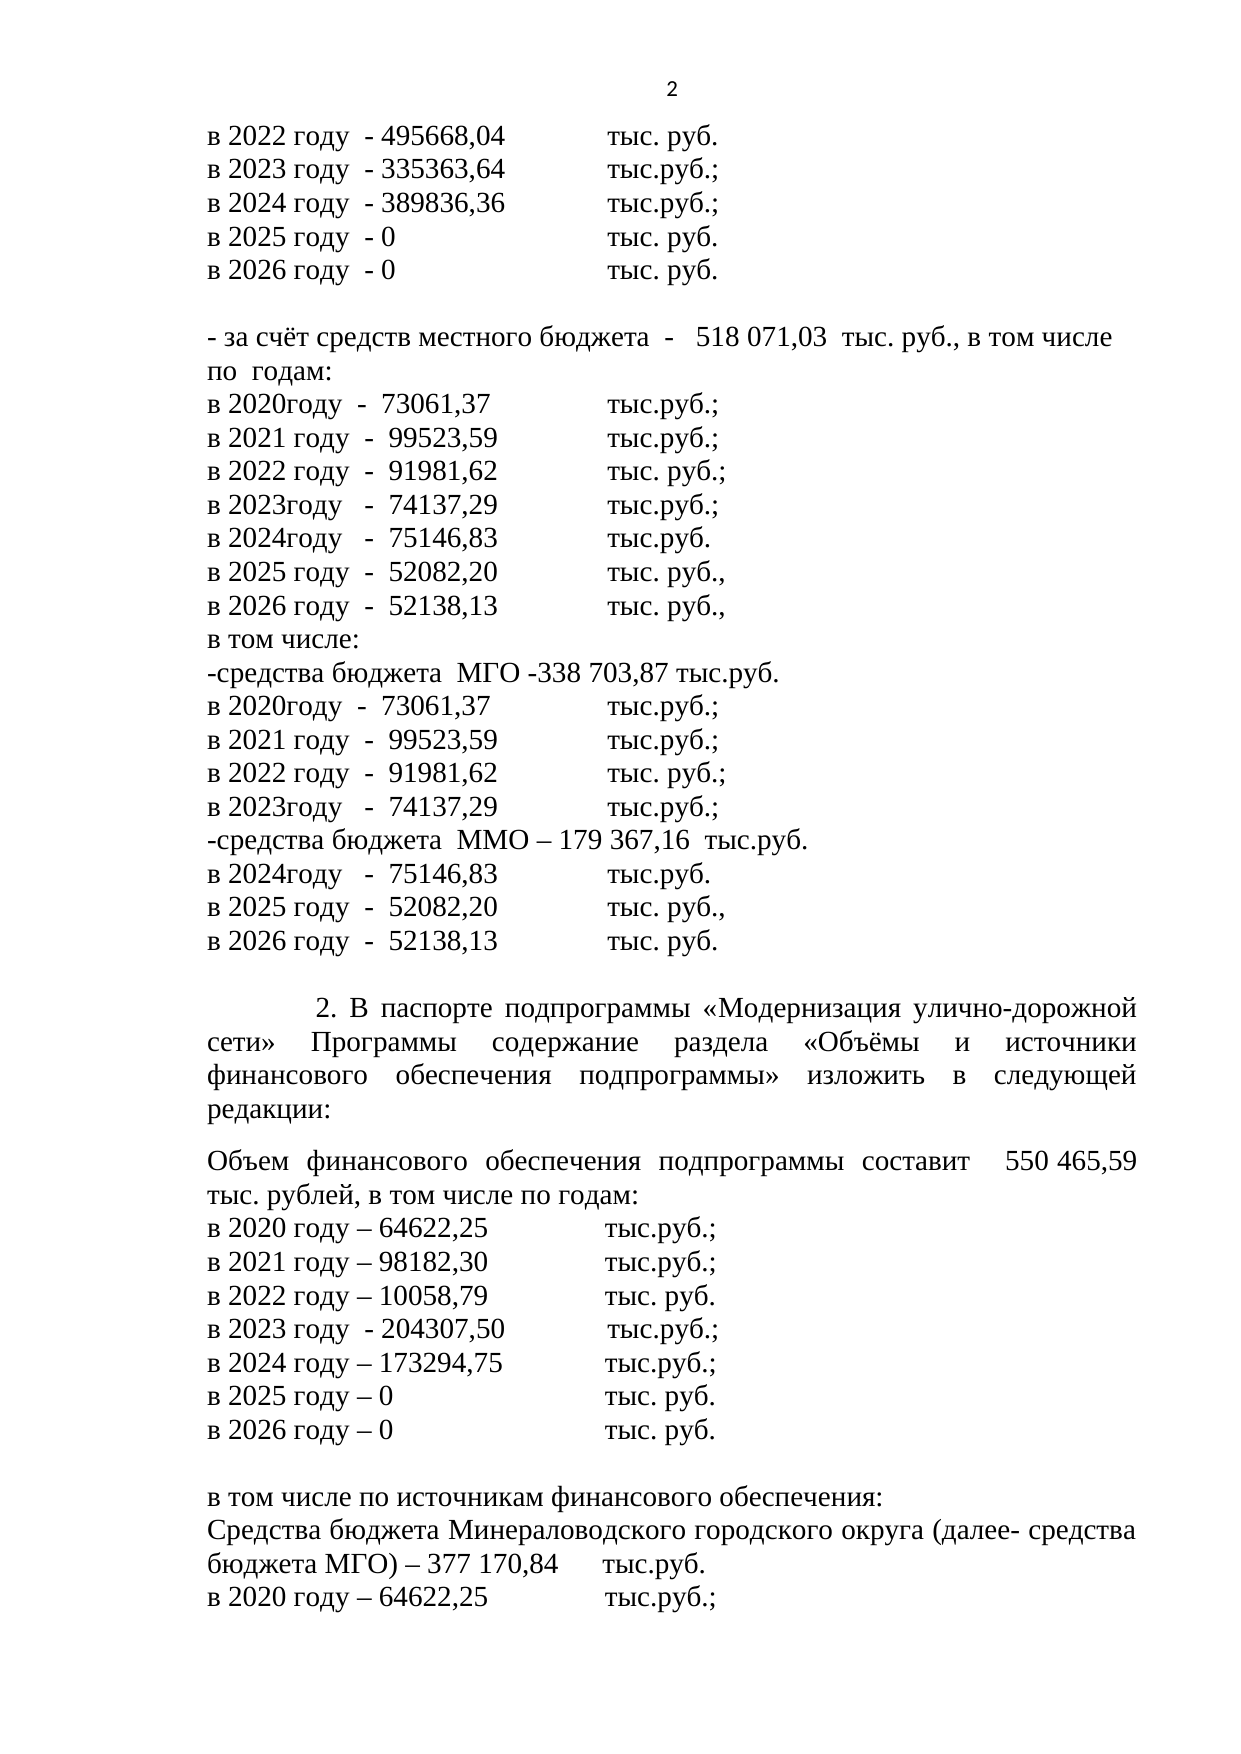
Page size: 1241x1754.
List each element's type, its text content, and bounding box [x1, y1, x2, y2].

text в том числе: [207, 621, 1137, 655]
text в 2022 году - 495668,04 тыс. руб. [207, 118, 1137, 152]
text в 2024 году - 389836,36 тыс.руб.; [207, 185, 1137, 219]
text в 2021 году – 98182,30 тыс.руб.; [207, 1244, 1137, 1278]
text в 2020году - 73061,37 тыс.руб.; [207, 688, 1137, 722]
text в 2024году - 75146,83 тыс.руб. [207, 856, 1137, 889]
text в 2026 году - 52138,13 тыс. руб., [207, 588, 1137, 621]
text в 2022 году - 91981,62 тыс. руб.; [207, 453, 1137, 487]
text в 2024 году – 173294,75 тыс.руб.; [207, 1345, 1137, 1378]
text в 2025 году - 52082,20 тыс. руб., [207, 554, 1137, 588]
text в том числе по источникам финансового обеспечения: [207, 1479, 1137, 1512]
text в 2024году - 75146,83 тыс.руб. [207, 521, 1137, 554]
text в 2026 году - 52138,13 тыс. руб. [207, 923, 1137, 957]
text в 2020 году – 64622,25 тыс.руб.; [207, 1211, 1137, 1244]
text в 2021 году - 99523,59 тыс.руб.; [207, 420, 1137, 453]
text -средства бюджета ММО – 179 367,16 тыс.руб. [207, 822, 1137, 856]
text в 2022 году – 10058,79 тыс. руб. [207, 1278, 1137, 1311]
text в 2025 году – 0 тыс. руб. [207, 1378, 1137, 1412]
text - за счёт средств местного бюджета - 518 071,03 тыс. руб., в том числе по годам: [207, 319, 1137, 386]
text в 2023 году - 335363,64 тыс.руб.; [207, 152, 1137, 185]
text в 2026 году - 0 тыс. руб. [207, 252, 1137, 286]
text в 2026 году – 0 тыс. руб. [207, 1412, 1137, 1445]
text 2. В паспорте подпрограммы «Модернизация улично-дорожной сети» Программы содержание раздела «Объёмы и источники финансового обеспечения подпрограммы» изложить в следующей редакции: [207, 990, 1137, 1124]
text Средства бюджета Минераловодского городского округа (далее- средства бюджета МГО) – 377 170,84 тыс.руб. [207, 1512, 1137, 1579]
text в 2023году - 74137,29 тыс.руб.; [207, 789, 1137, 822]
text в 2023году - 74137,29 тыс.руб.; [207, 487, 1137, 521]
text в 2020году - 73061,37 тыс.руб.; [207, 386, 1137, 420]
text в 2020 году – 64622,25 тыс.руб.; [207, 1579, 1137, 1613]
text в 2022 году - 91981,62 тыс. руб.; [207, 755, 1137, 789]
text в 2025 году - 0 тыс. руб. [207, 219, 1137, 252]
text в 2025 году - 52082,20 тыс. руб., [207, 889, 1137, 923]
text в 2023 году - 204307,50 тыс.руб.; [207, 1311, 1137, 1345]
text в 2021 году - 99523,59 тыс.руб.; [207, 722, 1137, 755]
text Объем финансового обеспечения подпрограммы составит 550 465,59 тыс. рублей, в том числе по годам: [207, 1143, 1137, 1211]
text -средства бюджета МГО -338 703,87 тыс.руб. [207, 655, 1137, 688]
